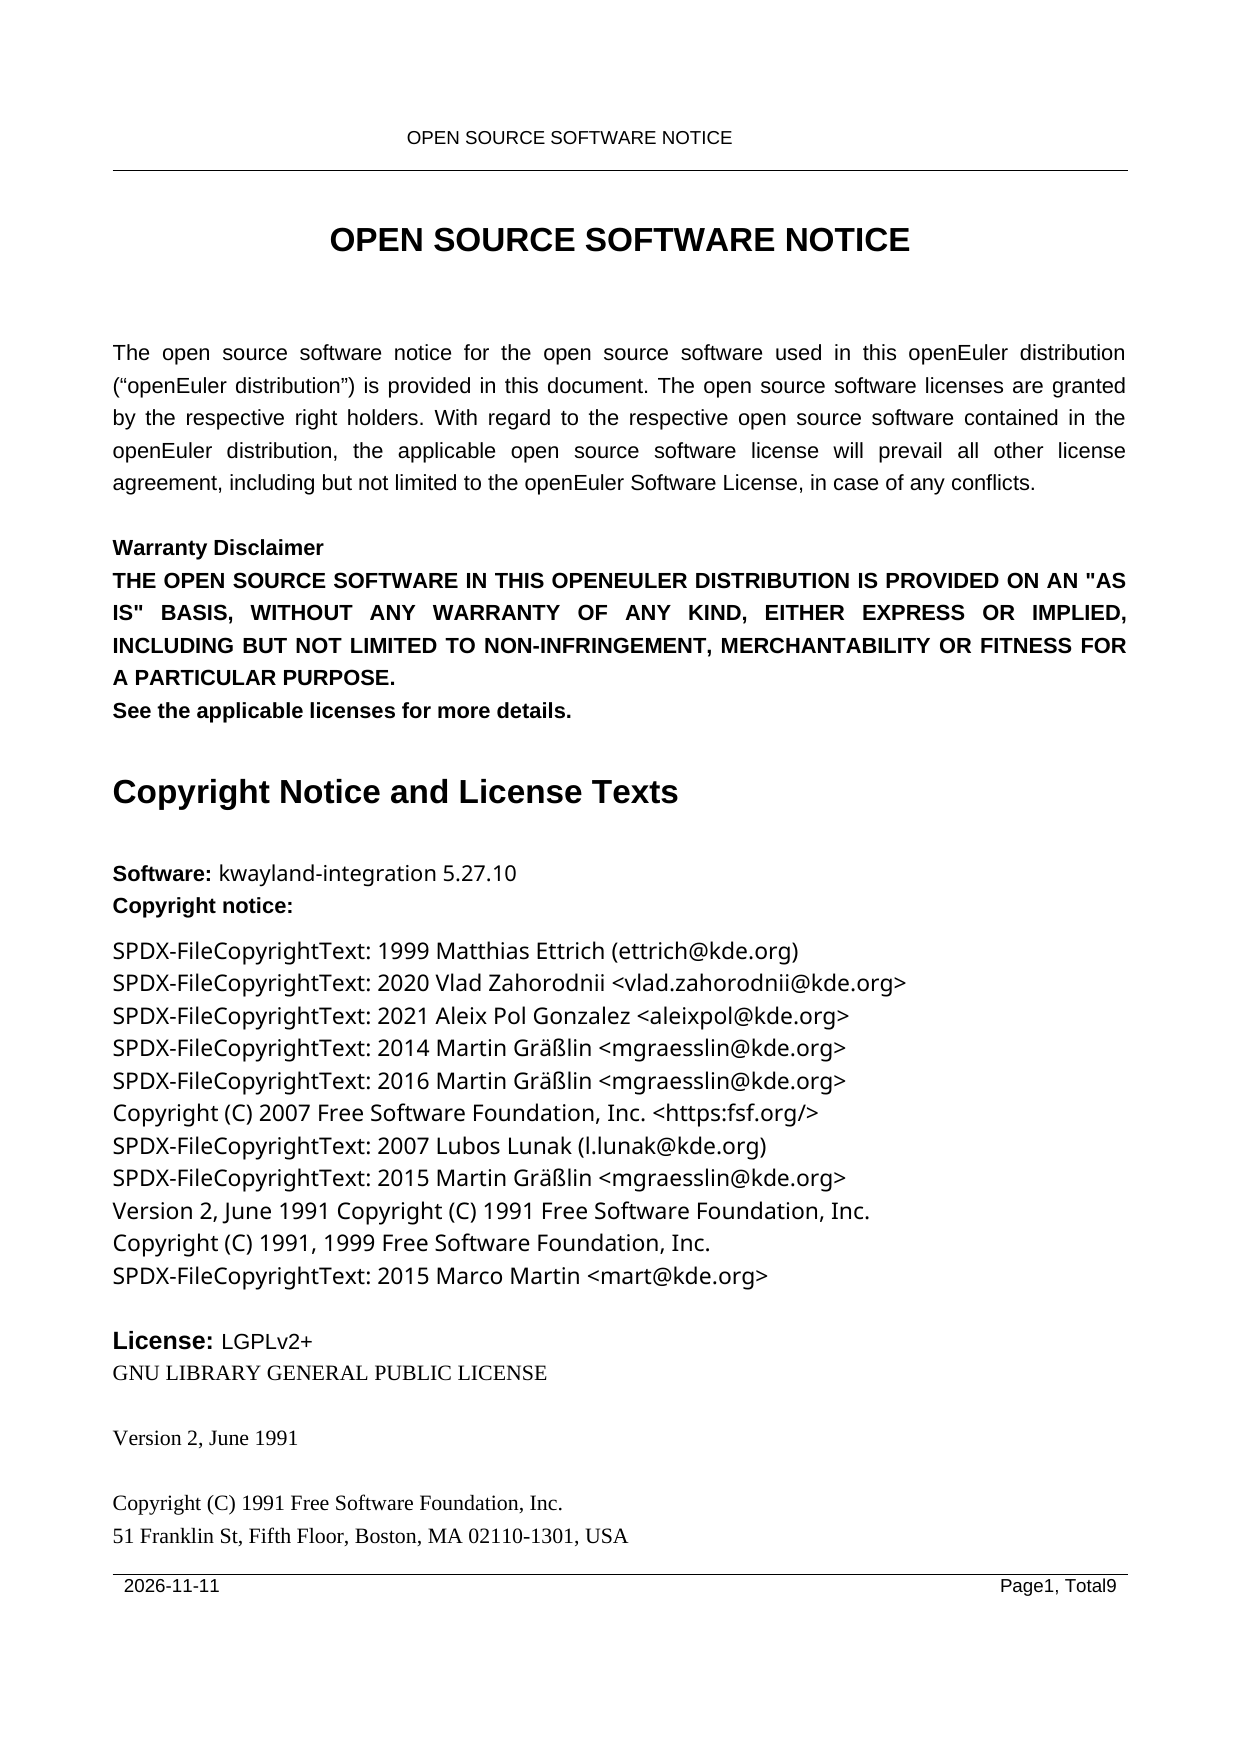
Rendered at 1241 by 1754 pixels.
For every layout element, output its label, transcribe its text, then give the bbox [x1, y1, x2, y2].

text Copyright notice: [112, 889, 1128, 921]
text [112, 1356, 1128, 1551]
text Copyright Notice and License Texts [112, 759, 1128, 824]
text SPDX-FileCopyrightText: 1999 Matthias Ettrich (ettrich@kde.org) SPDX-FileCopyrightText: 2020 Vlad Zahorodnii <vlad.zahorodnii@kde.org> SPDX-FileCopyrightText: 2021 Aleix Pol Gonzalez <aleixpol@kde.org> SPDX-FileCopyrightText: 2014 Martin Gräßlin <mgraesslin@kde.org> SPDX-FileCopyrightText: 2016 Martin Gräßlin <mgraesslin@kde.org> Copyright (C) 2007 Free Software Foundation, Inc. <https:fsf.org/> SPDX-FileCopyrightText: 2007 Lubos Lunak (l.lunak@kde.org) SPDX-FileCopyrightText: 2015 Martin Gräßlin <mgraesslin@kde.org> Version 2, June 1991 Copyright (C) 1991 Free Software Foundation, Inc. Copyright (C) 1991, 1999 Free Software Foundation, Inc. SPDX-FileCopyrightText: 2015 Marco Martin <mart@kde.org> [112, 934, 1128, 1324]
text License: LGPLv2+ [112, 1324, 1128, 1356]
text Warranty Disclaimer [112, 531, 1128, 564]
text The open source software notice for the open source software used in this openEuler distribution (“openEuler distribution”) is provided in this document. The open source software licenses are granted by the respective right holders. With regard to the respective open source software contained in the openEuler distribution, the applicable open source software license will prevail all other license agreement, including but not limited to the openEuler Software License, in case of any conflicts. [112, 336, 1128, 499]
title Software: kwayland-integration 5.27.10 [112, 856, 1128, 889]
text OPEN SOURCE SOFTWARE NOTICE [112, 206, 1128, 271]
text THE OPEN SOURCE SOFTWARE IN THIS OPENEULER DISTRIBUTION IS PROVIDED ON AN "AS IS" BASIS, WITHOUT ANY WARRANTY OF ANY KIND, EITHER EXPRESS OR IMPLIED, INCLUDING BUT NOT LIMITED TO NON-INFRINGEMENT, MERCHANTABILITY OR FITNESS FOR A PARTICULAR PURPOSE. See the applicable licenses for more details. [112, 564, 1128, 726]
